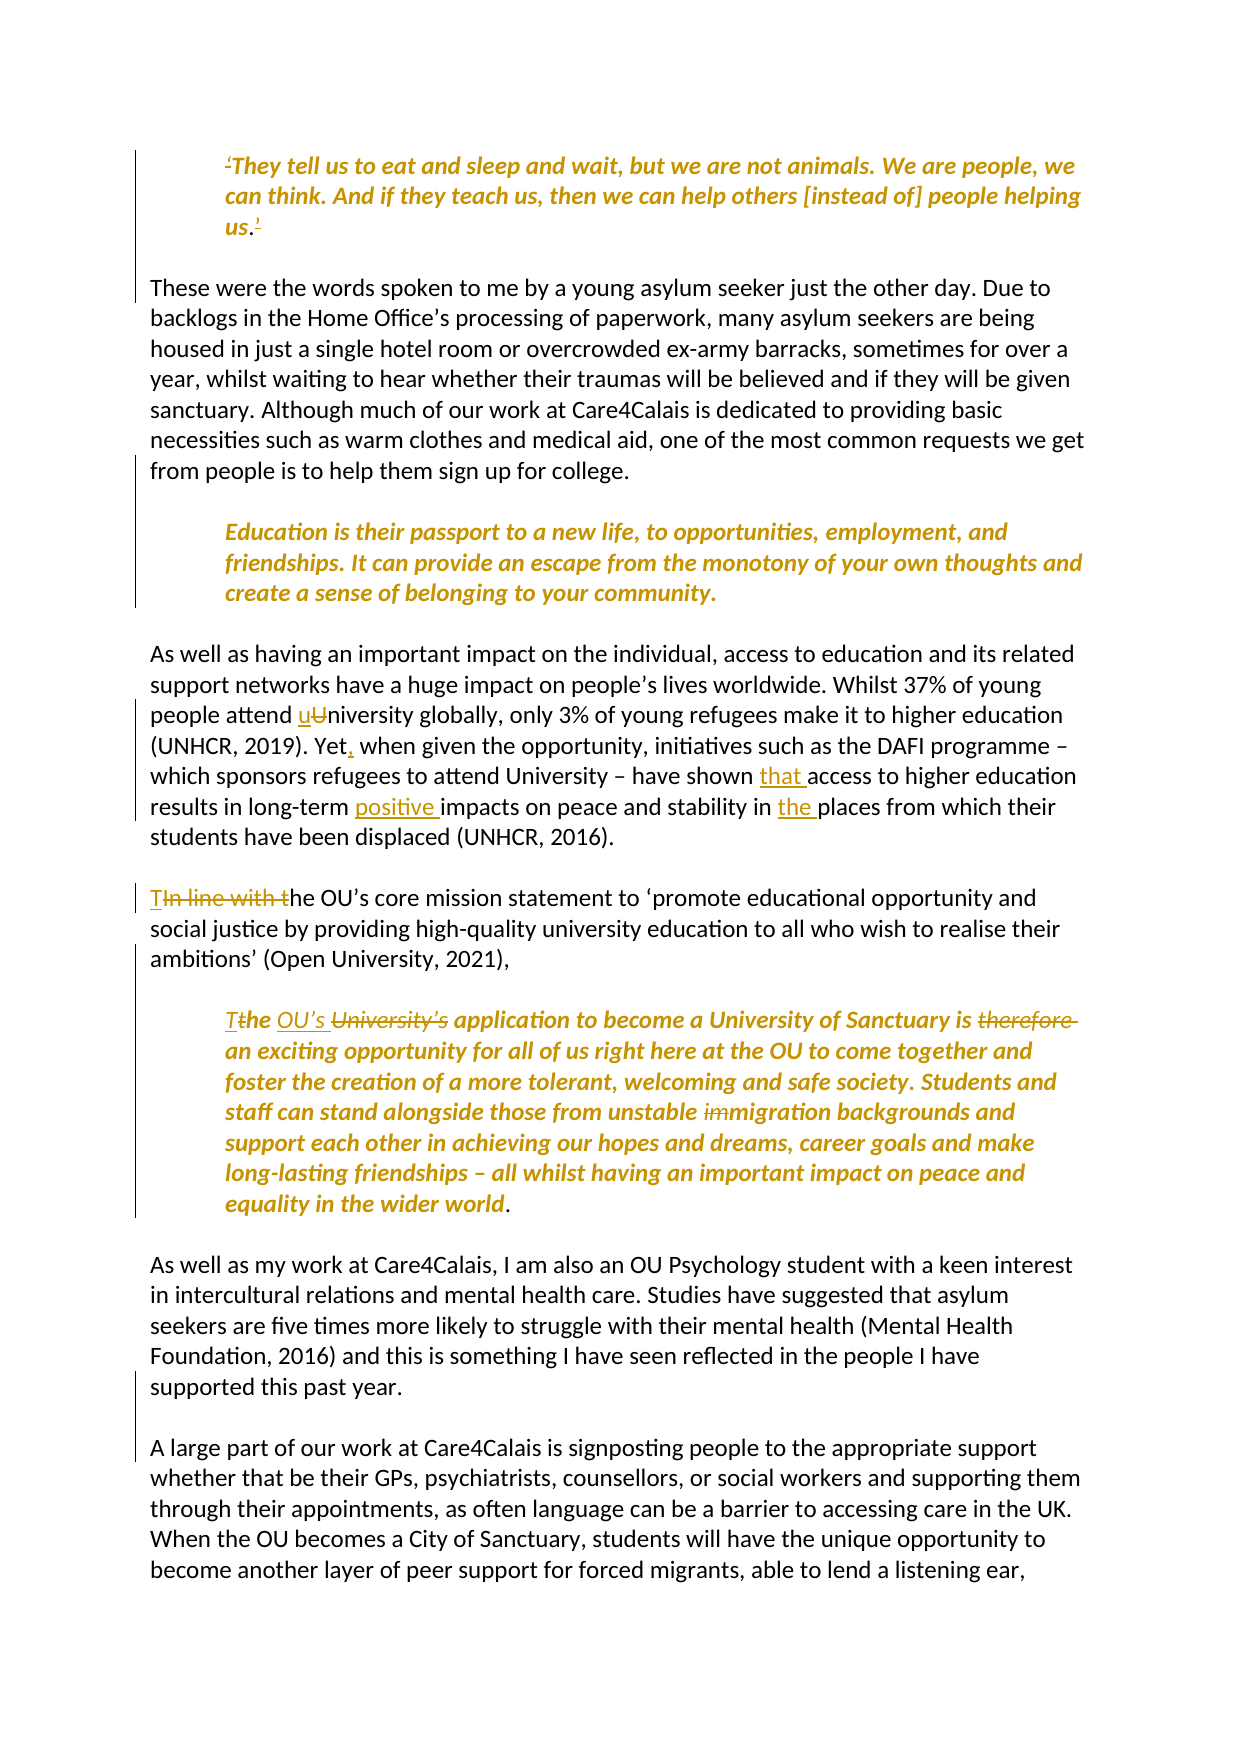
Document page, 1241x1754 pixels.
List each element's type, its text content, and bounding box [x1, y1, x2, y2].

text he OU’s core mission statement to ‘promote educational opportunity and social justice by providing high-quality university education to all who wish to realise their ambitions’ (Open University, 2021), [150, 882, 1090, 974]
text As well as having an important impact on the individual, access to education and its related support networks have a huge impact on people’s lives worldwide. Whilst 37% of young people attend niversity globally, only 3% of young refugees make it to higher education (UNHCR, 2019). Yet when given the opportunity, initiatives such as the DAFI programme – which sponsors refugees to attend University – have shown access to higher education results in long-term impacts on peace and stability in places from which their students have been displaced (UNHCR, 2016). [150, 638, 1090, 852]
text As well as my work at Care4Calais, I am also an OU Psychology student with a keen interest in intercultural relations and mental health care. Studies have suggested that asylum seekers are five times more likely to struggle with their mental health (Mental Health Foundation, 2016) and this is something I have seen reflected in the people I have supported this past year. [150, 1249, 1090, 1401]
text he application to become a University of Sanctuary is an exciting opportunity for all of us right here at the OU to come together and foster the creation of a more tolerant, welcoming and safe society. Students and staff can stand alongside those from unstable migration backgrounds and support each other in achieving our hopes and dreams, career goals and make long-lasting friendships – all whilst having an important impact on peace and equality in the wider world. [225, 1004, 1090, 1218]
text Education is their passport to a new life, to opportunities, employment, and friendships. It can provide an escape from the monotony of your own thoughts and create a sense of belonging to your community. [225, 516, 1090, 608]
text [150, 1432, 1090, 1584]
text These were the words spoken to me by a young asylum seeker just the other day. Due to backlogs in the Home Office’s processing of paperwork, many asylum seekers are being housed in just a single hotel room or overcrowded ex-army barracks, sometimes for over a year, whilst waiting to hear whether their traumas will be believed and if they will be given sanctuary. Although much of our work at Care4Calais is dedicated to providing basic necessities such as warm clothes and medical aid, one of the most common requests we get from people is to help them sign up for college. [150, 272, 1090, 486]
text They tell us to eat and sleep and wait, but we are not animals. We are people, we can think. And if they teach us, then we can help others [instead of] people helping us. [225, 150, 1090, 242]
